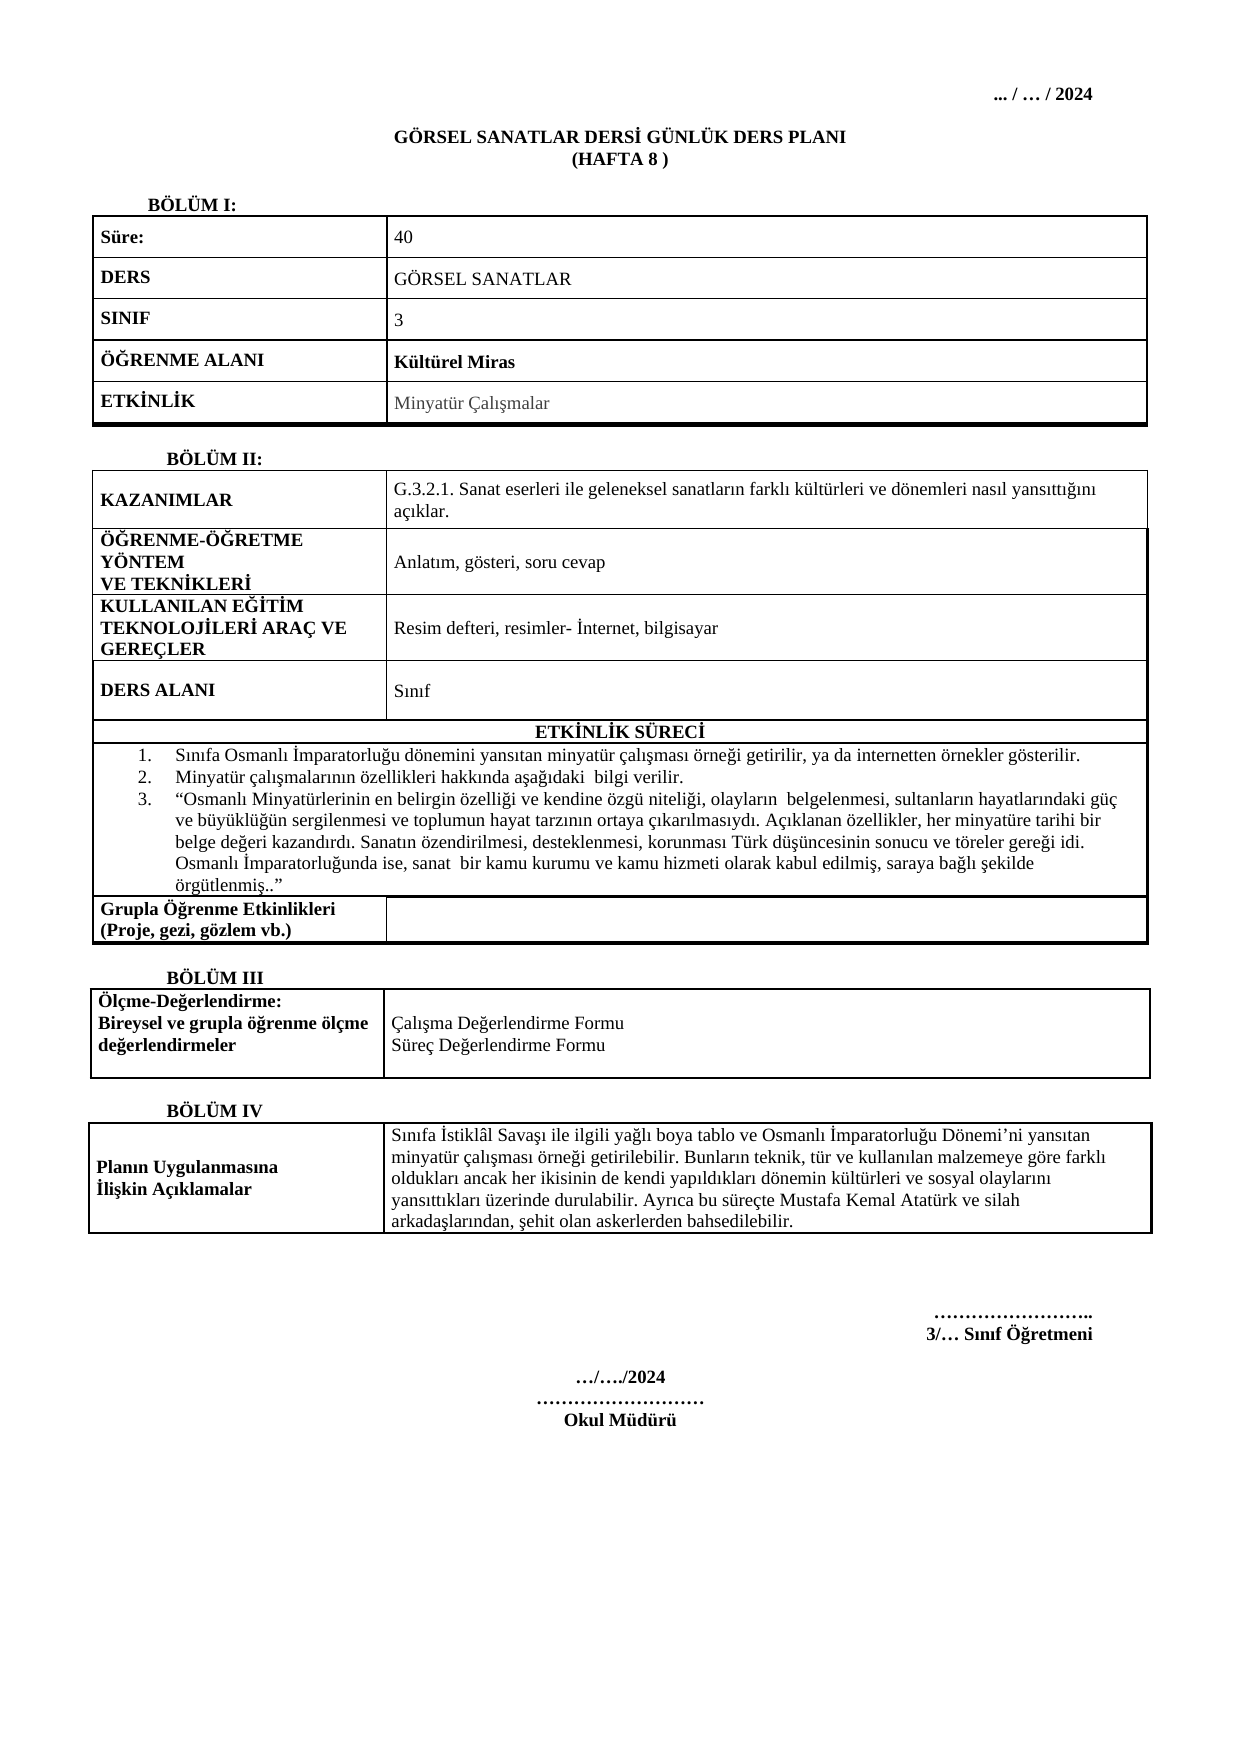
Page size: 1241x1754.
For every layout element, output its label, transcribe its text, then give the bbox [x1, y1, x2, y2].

subtitle BÖLÜM IV [148, 1100, 1093, 1122]
table_cell Sınıfa Osmanlı İmparatorluğu dönemini yansıtan minyatür çalışması örneği getirilir, ya da internetten örnekler gösterilir. Minyatür çalışmalarının özellikleri hakkında aşağıdaki bilgi verilir. “Osmanlı Minyatürlerinin en belirgin özelliği ve kendine özgü niteliği, olayların belgelenmesi, sultanların hayatlarındaki güç ve büyüklüğün sergilenmesi ve toplumun hayat tarzının ortaya çıkarılmasıydı. Açıklanan özellikler, her minyatüre tarihi bir belge değeri kazandırdı. Sanatın özendirilmesi, desteklenmesi, korunması Türk düşüncesinin sonucu ve töreler gereği idi. Osmanlı İmparatorluğunda ise, sanat bir kamu kurumu ve kamu hizmeti olarak kabul edilmiş, saraya bağlı şekilde örgütlenmiş..” [94, 744, 1146, 895]
text GÖRSEL SANATLAR DERSİ GÜNLÜK DERS PLANI [148, 126, 1093, 148]
text BÖLÜM I: [148, 193, 1093, 215]
table_cell Kültürel Miras [388, 341, 1146, 381]
text 3/… Sınıf Öğretmeni [148, 1323, 1093, 1344]
table_cell ÖĞRENME-ÖĞRETME YÖNTEM VE TEKNİKLERİ [93, 529, 386, 594]
table_header Çalışma Değerlendirme Formu Süreç Değerlendirme Formu [385, 990, 1149, 1077]
table_cell Sınıf [387, 661, 1146, 719]
table_header G.3.2.1. Sanat eserleri ile geleneksel sanatların farklı kültürleri ve dönemleri nasıl yansıttığını açıklar. [387, 471, 1147, 528]
table_cell ÖĞRENME ALANI [94, 341, 386, 381]
text …………………….. [148, 1301, 1093, 1323]
table_cell ETKİNLİK SÜRECİ [94, 721, 1146, 742]
table_cell Anlatım, gösteri, soru cevap [387, 529, 1146, 594]
table_cell KULLANILAN EĞİTİM TEKNOLOJİLERİ ARAÇ VE GEREÇLER [93, 595, 386, 660]
table_cell ETKİNLİK [94, 382, 386, 422]
text ……………………… [148, 1387, 1093, 1409]
text BÖLÜM II: [148, 448, 1093, 470]
subtitle BÖLÜM III [148, 967, 1093, 988]
table_cell GÖRSEL SANATLAR [388, 258, 1146, 298]
table_cell Resim defteri, resimler- İnternet, bilgisayar [387, 595, 1146, 660]
text (HAFTA 8 ) [148, 148, 1093, 169]
text Okul Müdürü [148, 1409, 1093, 1430]
table_header Ölçme-Değerlendirme: Bireysel ve grupla öğrenme ölçme değerlendirmeler [92, 990, 383, 1077]
table_header 40 [388, 217, 1146, 256]
table_cell Grupla Öğrenme Etkinlikleri (Proje, gezi, gözlem vb.) [94, 897, 386, 941]
table_header Planın Uygulanmasına İlişkin Açıklamalar [90, 1124, 383, 1232]
table_cell [387, 898, 1146, 941]
table_cell DERS ALANI [94, 661, 386, 719]
table_cell 3 [388, 299, 1146, 339]
table_header Süre: [94, 217, 386, 256]
text …/…./2024 [148, 1366, 1093, 1387]
table_header Sınıfa İstiklâl Savaşı ile ilgili yağlı boya tablo ve Osmanlı İmparatorluğu Dönemi’ni yansıtan minyatür çalışması örneği getirilebilir. Bunların teknik, tür ve kullanılan malzemeye göre farklı oldukları ancak her ikisinin de kendi yapıldıkları dönemin kültürleri ve sosyal olaylarını yansıttıkları üzerinde durulabilir. Ayrıca bu süreçte Mustafa Kemal Atatürk ve silah arkadaşlarından, şehit olan askerlerden bahsedilebilir. [385, 1124, 1150, 1232]
text ... / … / 2024 [148, 83, 1093, 105]
table_cell Minyatür Çalışmalar [388, 382, 1146, 422]
table_cell SINIF [94, 299, 386, 339]
table_header KAZANIMLAR [93, 471, 386, 528]
table_cell DERS [94, 258, 386, 298]
